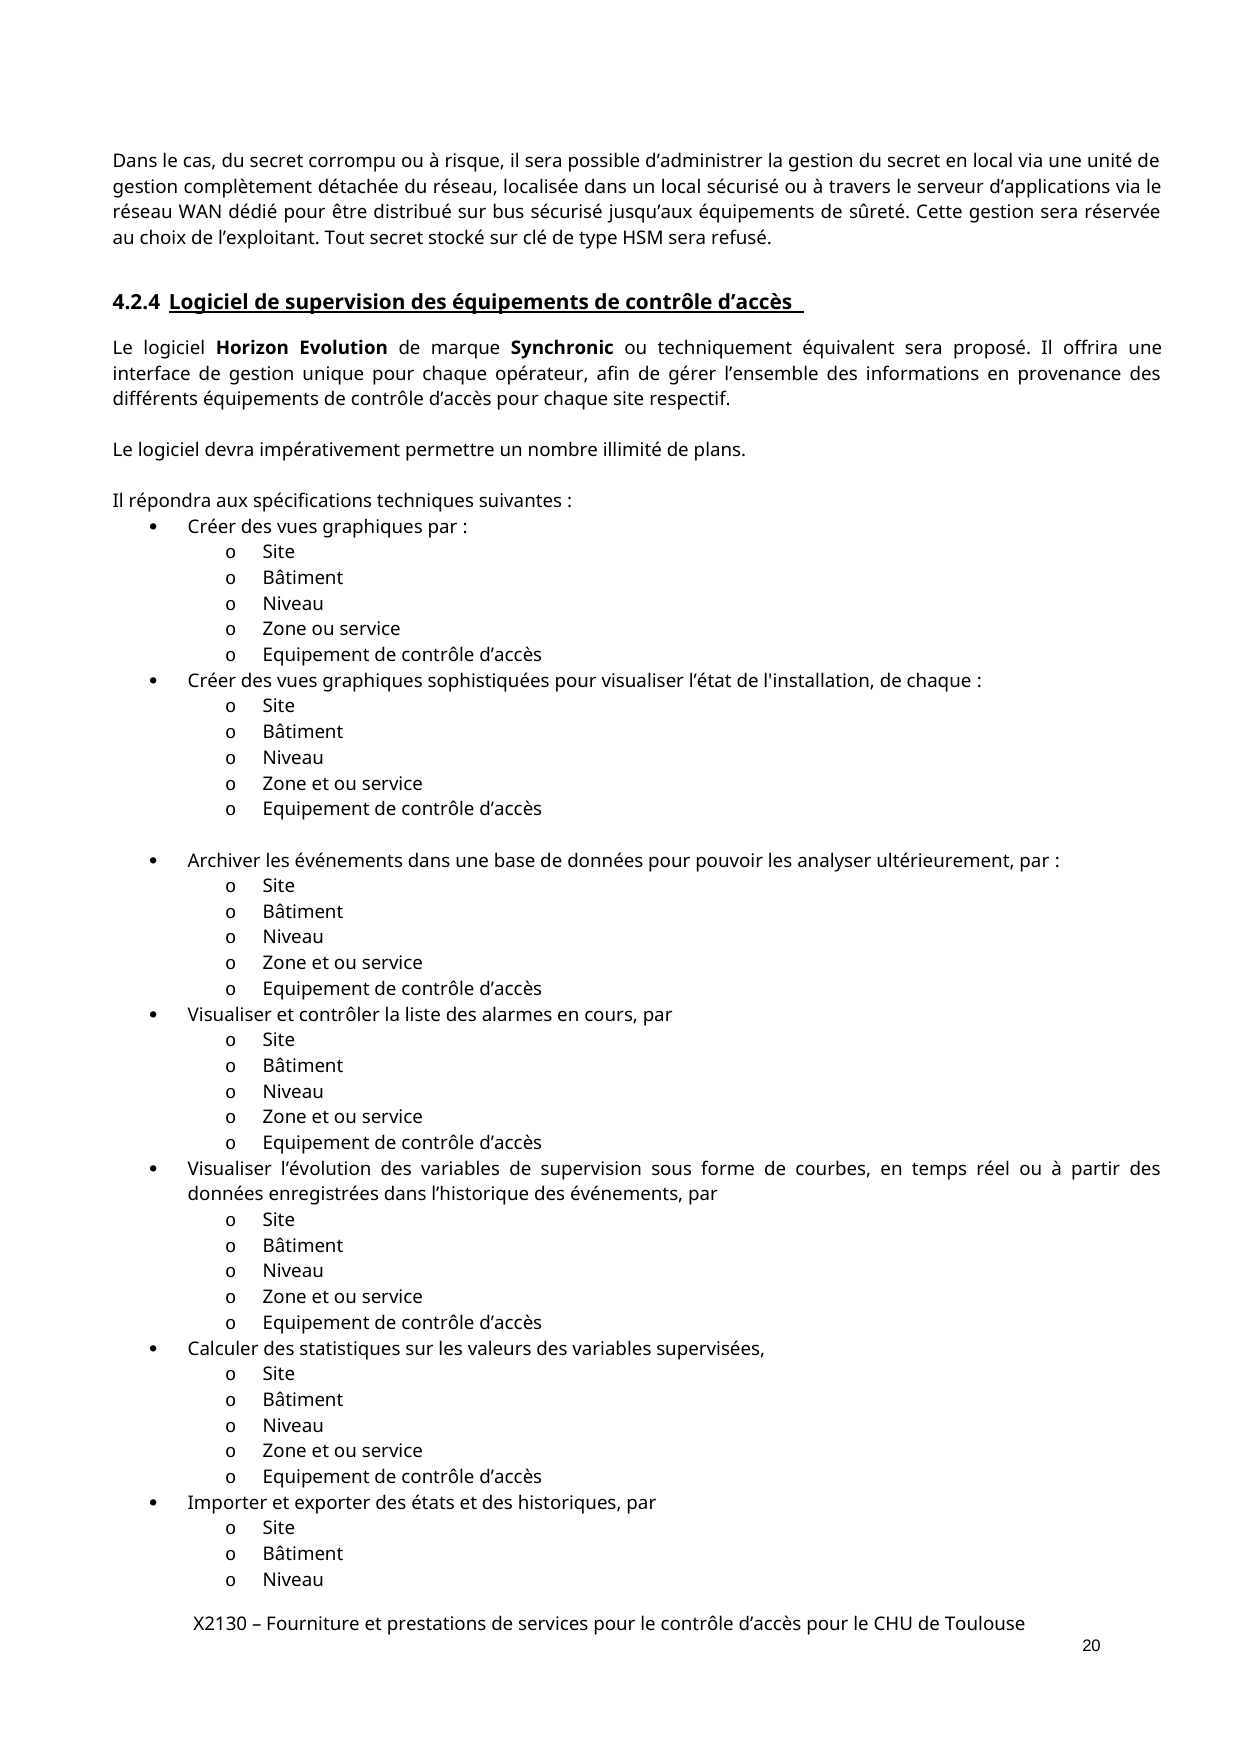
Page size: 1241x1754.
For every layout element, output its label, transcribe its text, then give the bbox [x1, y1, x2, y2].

text Il répondra aux spécifications techniques suivantes : [112, 487, 1162, 513]
list Bâtiment [225, 564, 1162, 590]
list Zone et ou service [225, 1438, 1162, 1463]
list Niveau [225, 1258, 1162, 1283]
list Equipement de contrôle d’accès [225, 641, 1162, 667]
list Niveau [225, 924, 1162, 949]
list Niveau [225, 1412, 1162, 1438]
list Niveau [225, 1566, 1162, 1592]
list Site [225, 872, 1162, 898]
list Equipement de contrôle d’accès [225, 1129, 1162, 1155]
list Bâtiment [225, 1052, 1162, 1078]
list Zone et ou service [225, 1104, 1162, 1129]
list Bâtiment [225, 718, 1162, 744]
list Archiver les événements dans une base de données pour pouvoir les analyser ultérieurement, par : [150, 847, 1162, 872]
list Equipement de contrôle d’accès [225, 1309, 1162, 1335]
list Equipement de contrôle d’accès [225, 975, 1162, 1001]
list Zone et ou service [225, 770, 1162, 796]
list Créer des vues graphiques sophistiquées pour visualiser l’état de l'installation, de chaque : [150, 667, 1162, 693]
list Visualiser l’évolution des variables de supervision sous forme de courbes, en temps réel ou à partir des données enregistrées dans l’historique des événements, par [150, 1155, 1162, 1206]
list Site [225, 538, 1162, 564]
list Site [225, 1206, 1162, 1232]
list Niveau [225, 744, 1162, 770]
list Zone et ou service [225, 949, 1162, 975]
list Zone et ou service [225, 1283, 1162, 1309]
list Niveau [225, 590, 1162, 616]
list Site [225, 693, 1162, 718]
list Site [225, 1027, 1162, 1052]
list Bâtiment [225, 898, 1162, 924]
list Equipement de contrôle d’accès [225, 796, 1162, 821]
list Site [225, 1514, 1162, 1540]
text Le logiciel Horizon Evolution de marque Synchronic ou techniquement équivalent sera proposé. Il offrira une interface de gestion unique pour chaque opérateur, afin de gérer l’ensemble des informations en provenance des différents équipements de contrôle d’accès pour chaque site respectif. [112, 334, 1162, 411]
list Créer des vues graphiques par : [150, 513, 1162, 538]
list Equipement de contrôle d’accès [225, 1463, 1162, 1489]
list Importer et exporter des états et des historiques, par [150, 1489, 1162, 1514]
list Niveau [225, 1078, 1162, 1104]
list Bâtiment [225, 1540, 1162, 1566]
subtitle Logiciel de supervision des équipements de contrôle d’accès [112, 287, 1162, 316]
text Dans le cas, du secret corrompu ou à risque, il sera possible d’administrer la gestion du secret en local via une unité de gestion complètement détachée du réseau, localisée dans un local sécurisé ou à travers le serveur d’applications via le réseau WAN dédié pour être distribué sur bus sécurisé jusqu’aux équipements de sûreté. Cette gestion sera réservée au choix de l’exploitant. Tout secret stocké sur clé de type HSM sera refusé. [112, 148, 1162, 250]
list Bâtiment [225, 1232, 1162, 1258]
list Visualiser et contrôler la liste des alarmes en cours, par [150, 1001, 1162, 1027]
list Bâtiment [225, 1386, 1162, 1412]
text Le logiciel devra impérativement permettre un nombre illimité de plans. [112, 436, 1162, 462]
list Zone ou service [225, 616, 1162, 641]
list Calculer des statistiques sur les valeurs des variables supervisées, [150, 1335, 1162, 1360]
list Site [225, 1360, 1162, 1386]
